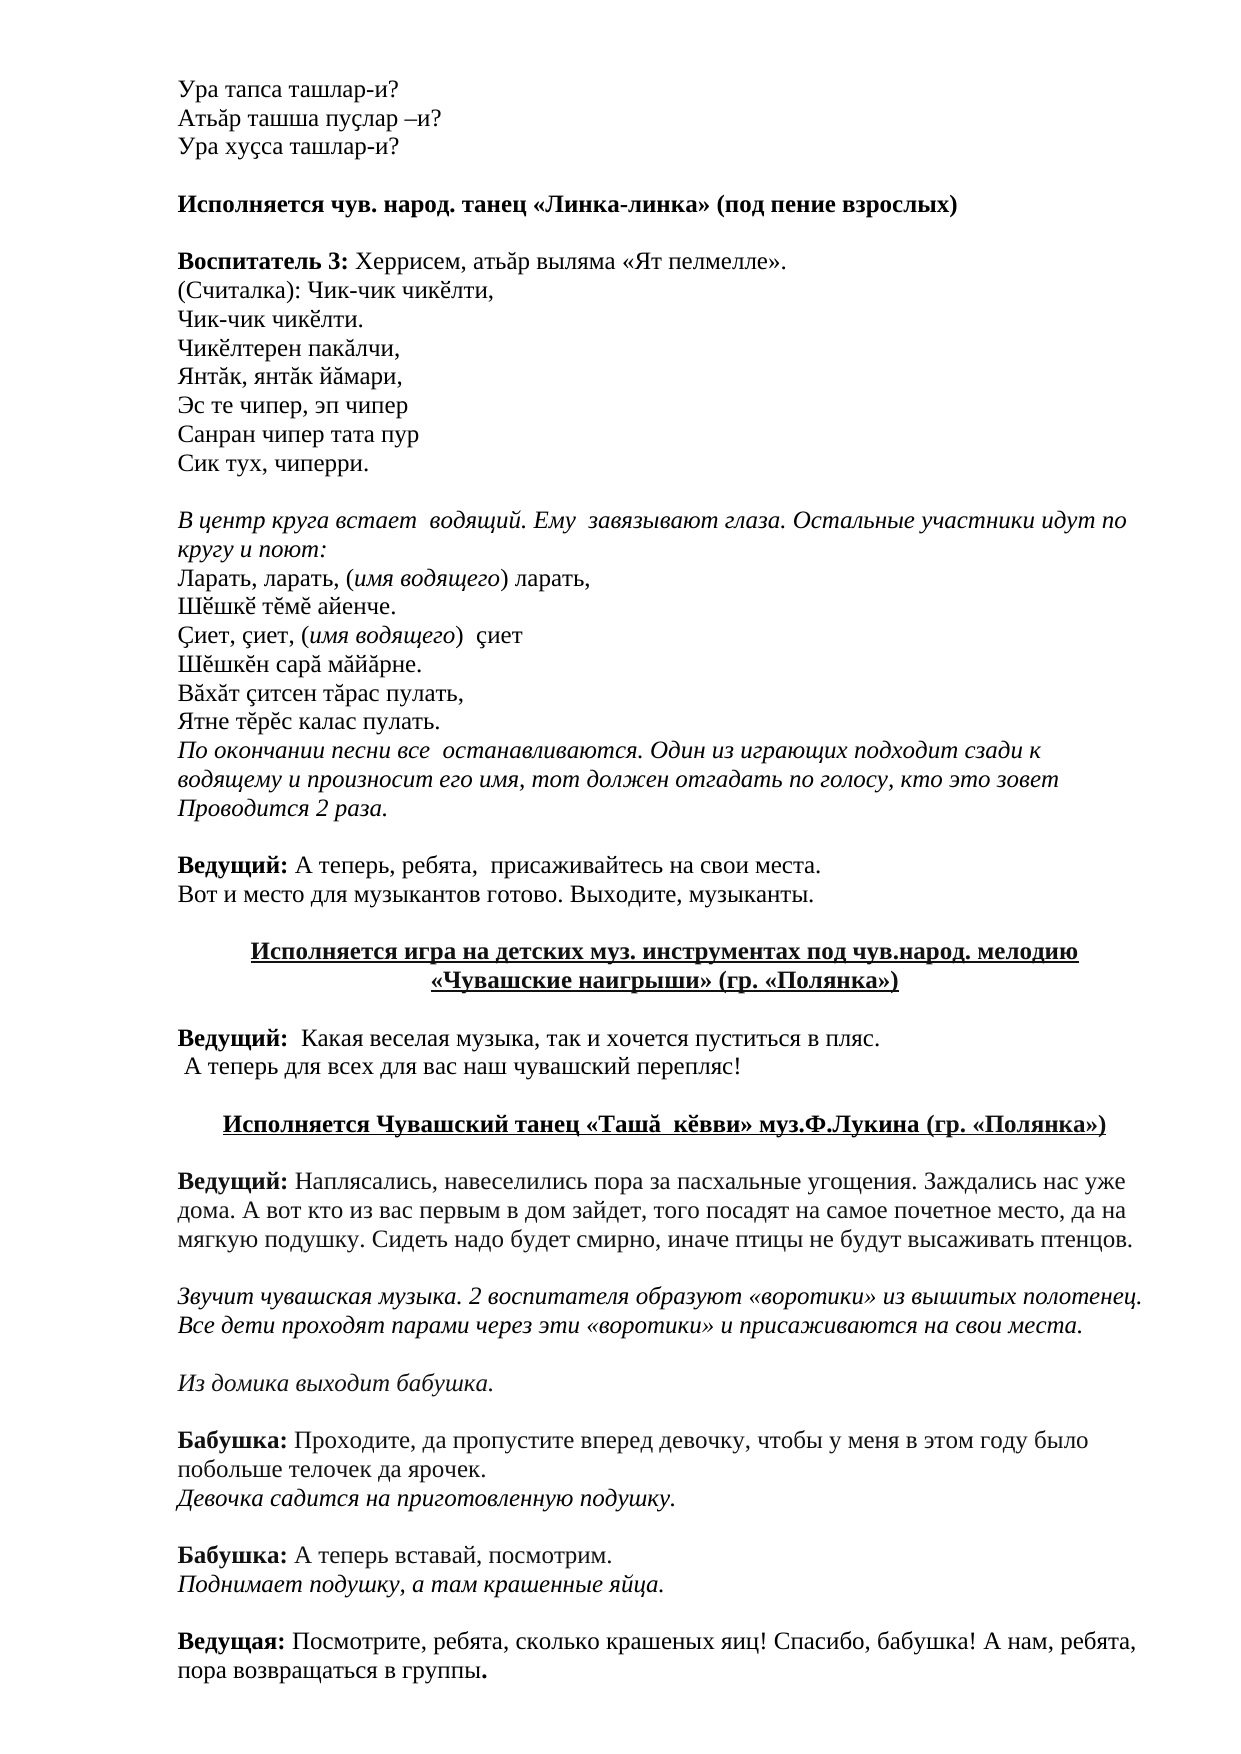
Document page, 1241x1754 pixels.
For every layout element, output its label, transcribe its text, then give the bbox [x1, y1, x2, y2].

text Эс те чипер, эп чипер [177, 390, 1152, 419]
text Воспитатель 3: Херрисем, атьăр выляма «Ят пелмелле». [177, 246, 1152, 275]
text Чик-чик чикӗлти. [177, 304, 1152, 333]
text Янтăк, янтăк йăмари, [177, 361, 1152, 390]
text Из домика выходит бабушка. [177, 1368, 1152, 1396]
text Санран чипер тата пур [177, 419, 1152, 448]
text Вăхăт çитсен тăрас пулать, [177, 678, 1152, 706]
text Ведущий: Какая веселая музыка, так и хочется пуститься в пляс. [177, 1023, 1152, 1051]
text Сик тух, чиперри. [177, 448, 1152, 476]
text Девочка садится на приготовленную подушку. [177, 1483, 1152, 1511]
text Ведущий: Наплясались, навеселились пора за пасхальные угощения. Заждались нас уже дома. А вот кто из вас первым в дом зайдет, того посадят на самое почетное место, да на мягкую подушку. Сидеть надо будет смирно, иначе птицы не будут высаживать птенцов. [177, 1166, 1152, 1253]
text Ура хуҫса ташлар-и? [177, 131, 1152, 160]
text Шӗшкӗ тĕмĕ айенче. [177, 591, 1152, 620]
text Ларать, ларать, (имя водящего) ларать, [177, 563, 1152, 591]
text Исполняется Чувашский танец «Ташă кӗвви» муз.Ф.Лукина (гр. «Полянка») [177, 1109, 1152, 1138]
text Поднимает подушку, а там крашенные яйца. [177, 1569, 1152, 1598]
text В центр круга встает водящий. Ему завязывают глаза. Остальные участники идут по кругу и поют: [177, 505, 1152, 563]
text Ведущий: А теперь, ребята, присаживайтесь на свои места. [177, 850, 1152, 879]
text Ҫиет, çиет, (имя водящего) çиет [177, 620, 1152, 649]
text Бабушка: А теперь вставай, посмотрим. [177, 1540, 1152, 1569]
text Звучит чувашская музыка. 2 воспитателя образуют «воротики» из вышитых полотенец. Все дети проходят парами через эти «воротики» и присаживаются на свои места. [177, 1281, 1152, 1339]
text Ведущая: Посмотрите, ребята, сколько крашеных яиц! Спасибо, бабушка! А нам, ребята, пора возвращаться в группы. [177, 1626, 1152, 1684]
text А теперь для всех для вас наш чувашский перепляс! [177, 1051, 1152, 1080]
text Вот и место для музыкантов готово. Выходите, музыканты. [177, 879, 1152, 908]
text (Считалка): Чик-чик чикӗлти, [177, 275, 1152, 304]
text Исполняется игра на детских муз. инструментах под чув.народ. мелодию «Чувашские наигрыши» (гр. «Полянка») [177, 936, 1152, 994]
text Исполняется чув. народ. танец «Линка-линка» (под пение взрослых) [177, 189, 1152, 218]
text Ятне тĕрĕс калас пулать. [177, 706, 1152, 735]
text Атьăр ташша пуҫлар –и? [177, 103, 1152, 131]
text Бабушка: Проходите, да пропустите вперед девочку, чтобы у меня в этом году было побольше телочек да ярочек. [177, 1425, 1152, 1483]
text Шĕшкĕн сарă мăйăрне. [177, 649, 1152, 678]
text Ура тапса ташлар-и? [177, 74, 1152, 103]
text По окончании песни все останавливаются. Один из играющих подходит сзади к водящему и произносит его имя, тот должен отгадать по голосу, кто это зовет Проводится 2 раза. [177, 735, 1152, 821]
text Чикӗлтерен пакăлчи, [177, 333, 1152, 361]
